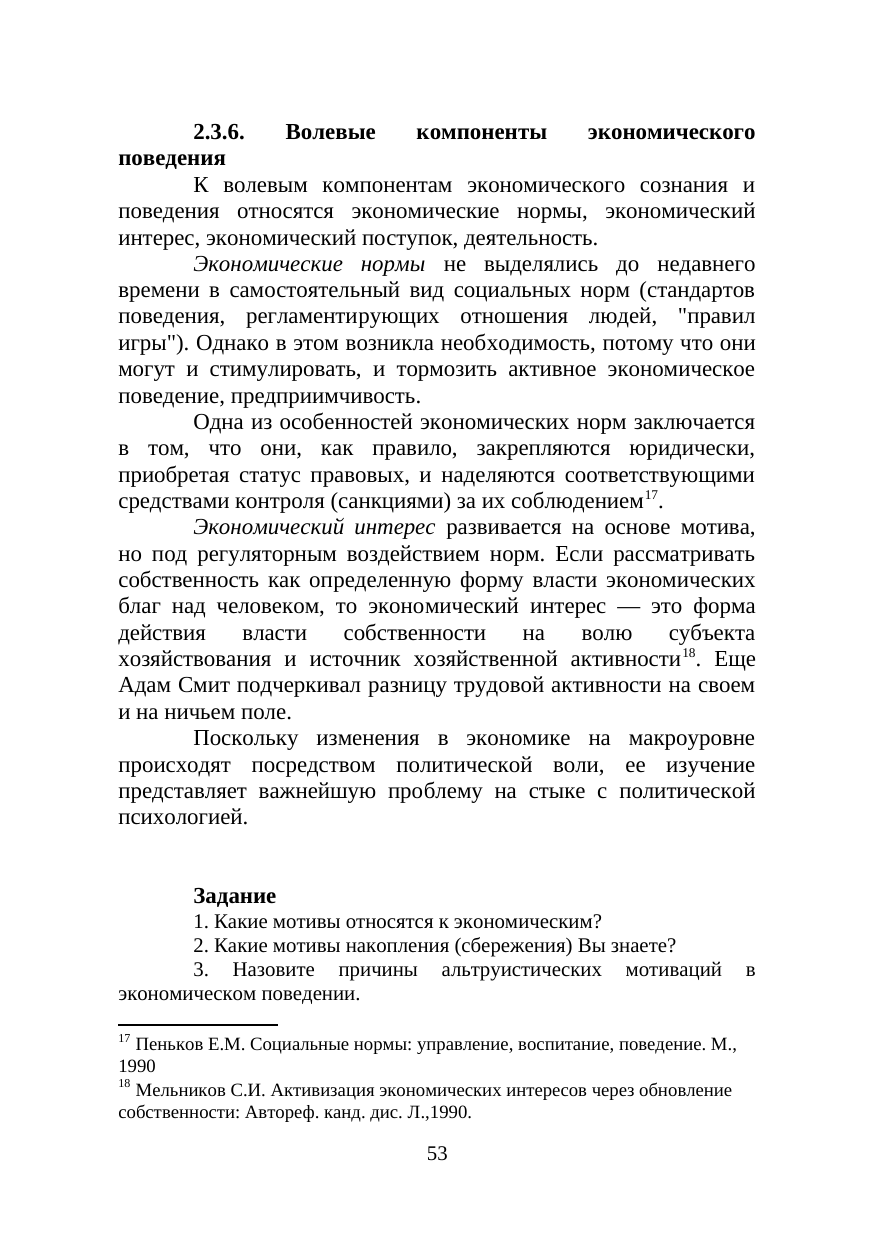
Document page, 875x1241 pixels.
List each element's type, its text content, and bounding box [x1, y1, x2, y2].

text Одна из особенностей экономических норм заключается в том, что они, как правило, закрепляются юридически, приобретая статус правовых, и наделяются соответствующими средствами контроля (санкциями) за их соблюдением. [118, 408, 756, 513]
text Экономический интерес развивается на основе мотива, но под регуляторным воздействием норм. Если рассматривать собственность как определенную форму власти экономических благ над человеком, то экономический интерес — это форма действия власти собственности на волю субъекта хозяйствования и источник хозяйственной активности. Еще Адам Смит подчеркивал разницу трудовой активности на своем и на ничьем поле. [118, 513, 756, 724]
text К волевым компонентам экономического сознания и поведения относятся экономические нормы, экономический интерес, экономический поступок, деятельность. [118, 171, 756, 250]
text 3. Назовите причины альтруистических мотиваций в экономическом поведении. [118, 957, 756, 1005]
text 1. Какие мотивы относятся к экономическим? [118, 909, 756, 933]
text 2.3.6. Волевые компоненты экономического поведения [118, 118, 756, 171]
text Задание [118, 882, 756, 909]
text Поскольку изменения в экономике на макроуровне происходят посредством политической воли, ее изучение представляет важнейшую проблему на стыке с политической психологией. [118, 724, 756, 830]
text Экономические нормы не выделялись до недавнего времени в самостоятельный вид социальных норм (стандартов поведения, регламентирующих отношения людей, "правил игры"). Однако в этом возникла необходимость, потому что они могут и стимулировать, и тормозить активное экономическое поведение, предприимчивость. [118, 250, 756, 408]
text 2. Какие мотивы накопления (сбережения) Вы знаете? [118, 933, 756, 957]
